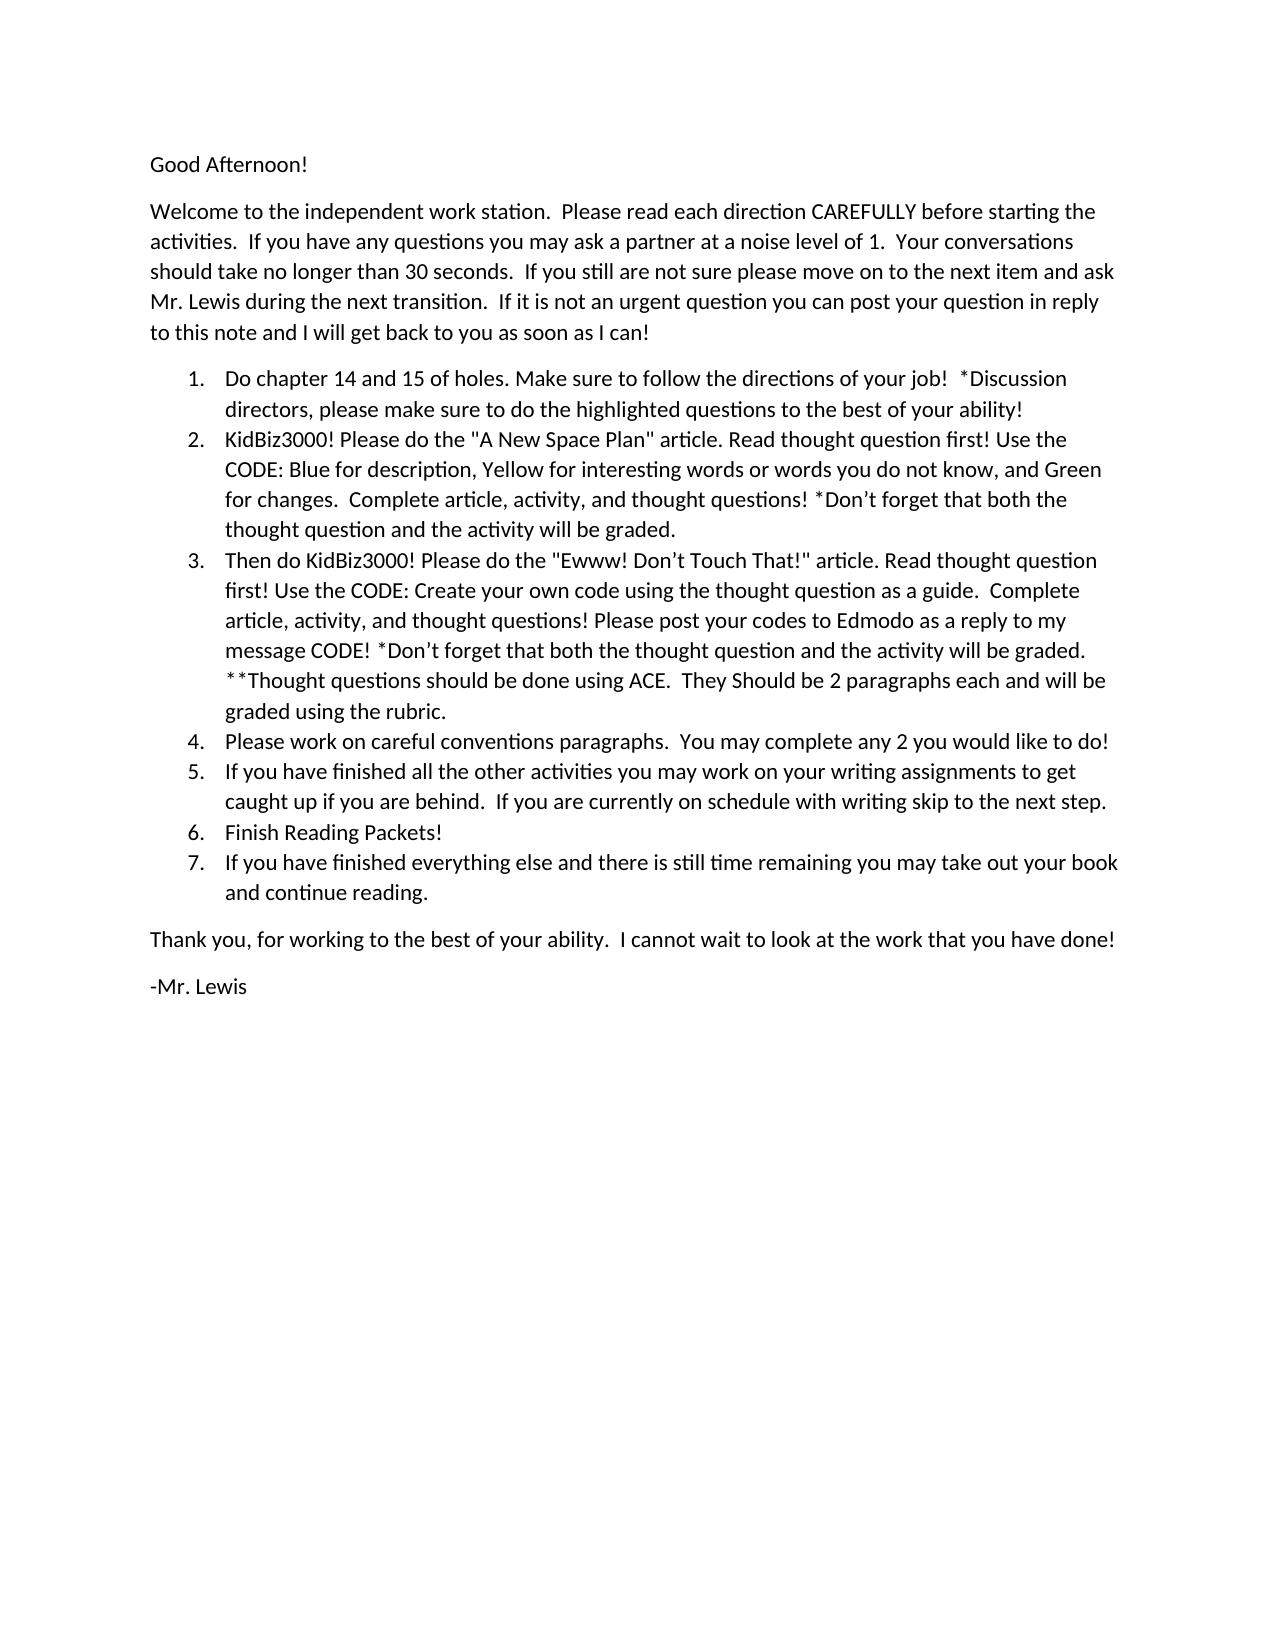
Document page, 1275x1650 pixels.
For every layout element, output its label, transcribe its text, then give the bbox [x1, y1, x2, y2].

list If you have finished all the other activities you may work on your writing assignments to get caught up if you are behind. If you are currently on schedule with writing skip to the next step. [187, 757, 1125, 816]
list **Thought questions should be done using ACE. They Should be 2 paragraphs each and will be graded using the rubric. [225, 667, 1125, 725]
list Then do KidBiz3000! Please do the "Ewww! Don’t Touch That!" article. Read thought question first! Use the CODE: Create your own code using the thought question as a guide. Complete article, activity, and thought questions! Please post your codes to Edmodo as a reply to my message CODE! *Don’t forget that both the thought question and the activity will be graded. [187, 546, 1125, 664]
text Good Afternoon! [150, 150, 1125, 178]
text Welcome to the independent work station. Please read each direction CAREFULLY before starting the activities. If you have any questions you may ask a partner at a noise level of 1. Your conversations should take no longer than 30 seconds. If you still are not sure please move on to the next item and ask Mr. Lewis during the next transition. If it is not an urgent question you can post your question in reply to this note and I will get back to you as soon as I can! [150, 197, 1125, 346]
list Please work on careful conventions paragraphs. You may complete any 2 you would like to do! [187, 727, 1125, 755]
text -Mr. Lewis [150, 972, 1125, 1000]
text Thank you, for working to the best of your ability. I cannot wait to look at the work that you have done! [150, 925, 1125, 953]
list KidBiz3000! Please do the "A New Space Plan" article. Read thought question first! Use the CODE: Blue for description, Yellow for interesting words or words you do not know, and Green for changes. Complete article, activity, and thought questions! *Don’t forget that both the thought question and the activity will be graded. [187, 425, 1125, 544]
list Finish Reading Packets! [187, 818, 1125, 846]
list If you have finished everything else and there is still time remaining you may take out your book and continue reading. [187, 848, 1125, 906]
list Do chapter 14 and 15 of holes. Make sure to follow the directions of your job! *Discussion directors, please make sure to do the highlighted questions to the best of your ability! [187, 364, 1125, 423]
